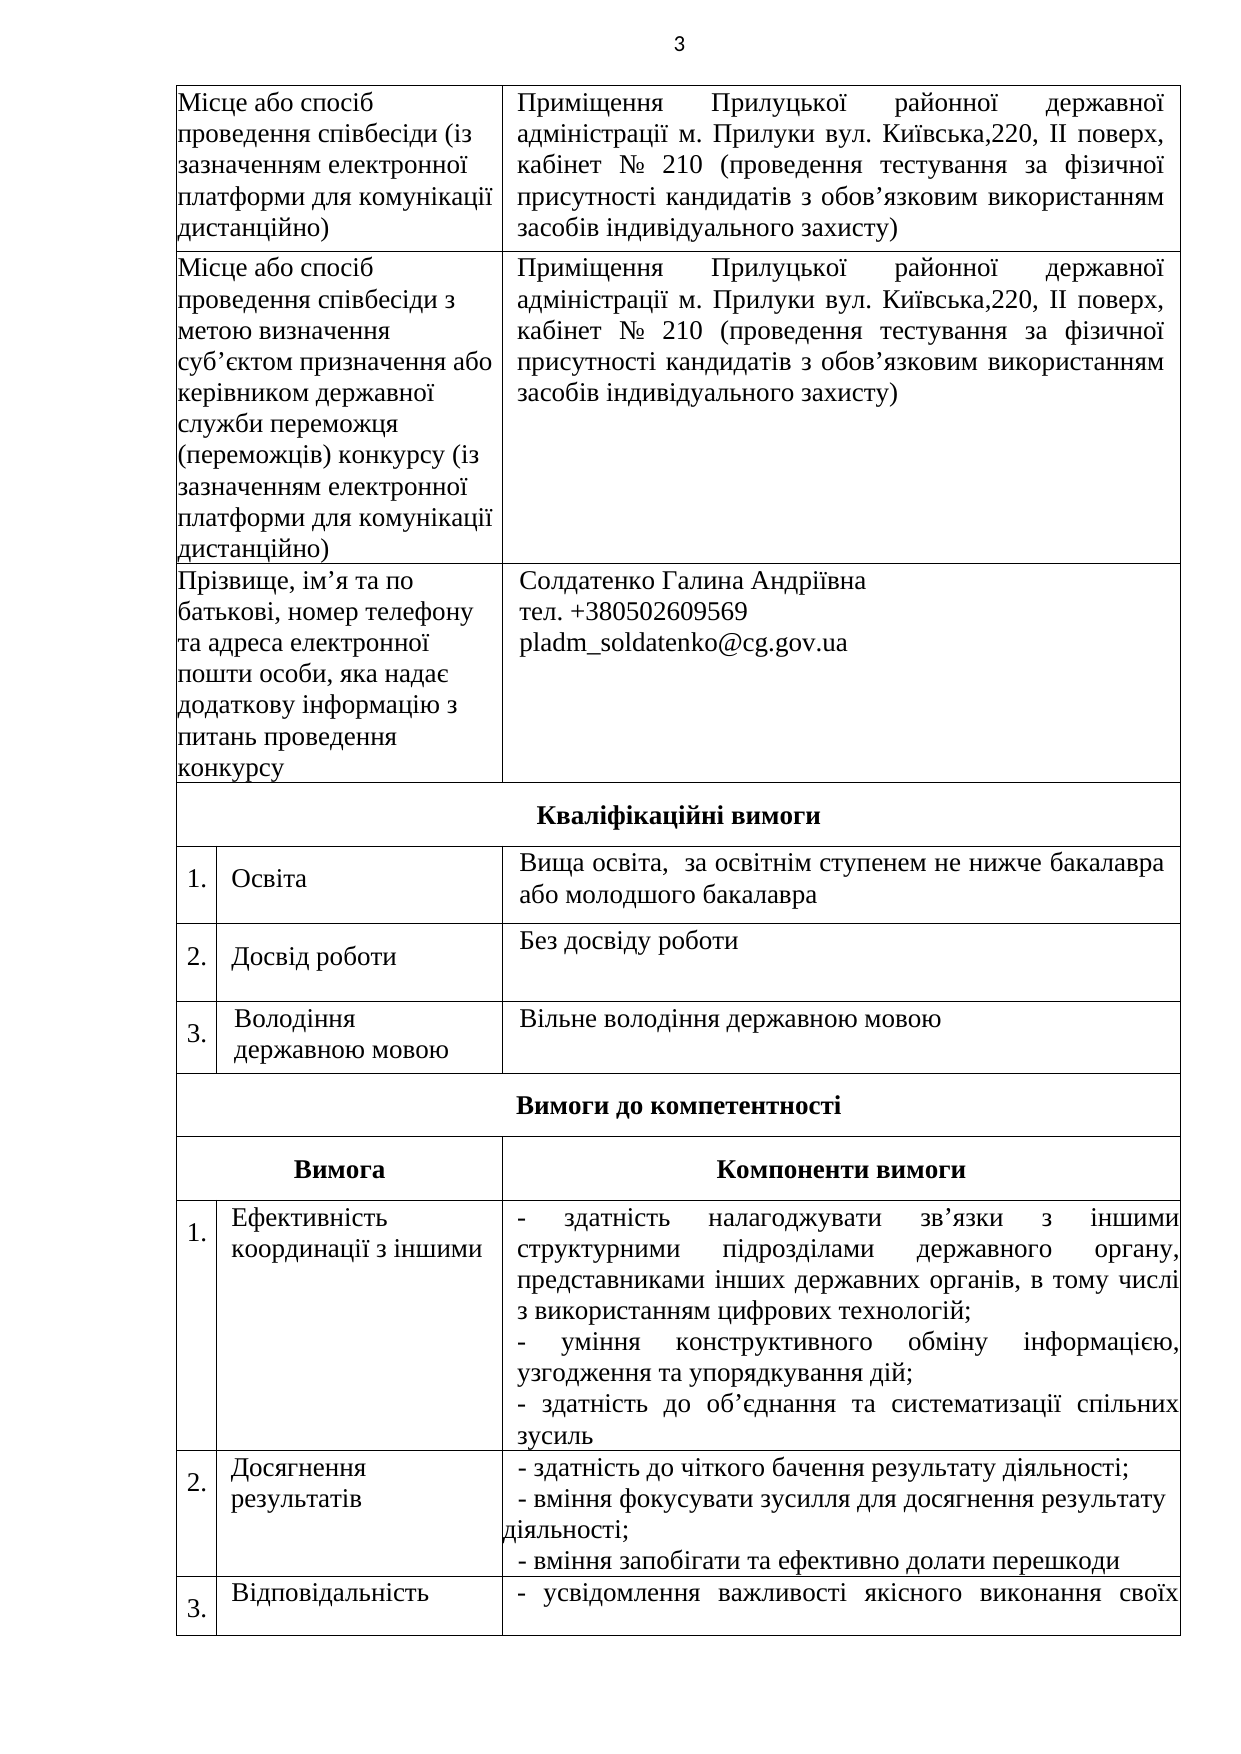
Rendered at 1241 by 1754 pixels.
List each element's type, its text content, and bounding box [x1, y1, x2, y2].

table_cell Компоненти вимоги [503, 1137, 1180, 1200]
table_cell 2. [177, 924, 216, 1001]
table_cell Досвід роботи [217, 924, 502, 1001]
table_cell Ефективність координації з іншими [217, 1201, 502, 1450]
table_cell 3. [177, 1577, 216, 1635]
table_cell Володіння державною мовою [217, 1002, 502, 1073]
table_cell 1. [177, 1201, 216, 1450]
table_cell Вимога [177, 1137, 502, 1200]
table_cell Кваліфікаційні вимоги [177, 783, 1180, 846]
table_cell Прізвище, ім’я та по батькові, номер телефону та адреса електронної пошти особи, яка надає додаткову інформацію з питань проведення конкурсу [177, 564, 502, 782]
table_cell Місце або спосіб проведення співбесіди (із зазначенням електронної платформи для комунікації дистанційно) [177, 86, 502, 251]
table_cell - здатність налагоджувати зв’язки з іншими структурними підрозділами державного органу, представниками інших державних органів, в тому числі з використанням цифрових технологій; - уміння конструктивного обміну інформацією, узгодження та упорядкування дій; - здатність до об’єднання та систематизації спільних зусиль [503, 1201, 1180, 1450]
table_cell 2. [177, 1451, 216, 1576]
table_cell Досягнення результатів [217, 1451, 502, 1576]
table_cell Солдатенко Галина Андріївна тел. +380502609569 pladm_soldatenko@cg.gov.ua [503, 564, 1180, 782]
table_cell Вільне володіння державною мовою [503, 1002, 1180, 1073]
table_cell Освіта [217, 847, 502, 923]
table_cell Відповідальність [217, 1577, 502, 1635]
table_cell Приміщення Прилуцької районної державної адміністрації м. Прилуки вул. Київська,220, ІІ поверх, кабінет № 210 (проведення тестування за фізичної присутності кандидатів з обов’язковим використанням засобів індивідуального захисту) [503, 252, 1180, 563]
table_cell Вимоги до компетентності [177, 1074, 1180, 1136]
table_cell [503, 1577, 1180, 1635]
table_cell 1. [177, 847, 216, 923]
table_cell Без досвіду роботи [503, 924, 1180, 1001]
table_cell 3. [177, 1002, 216, 1073]
table_cell Вища освіта, за освітнім ступенем не нижче бакалавра або молодшого бакалавра [503, 847, 1180, 923]
table_cell Приміщення Прилуцької районної державної адміністрації м. Прилуки вул. Київська,220, ІІ поверх, кабінет № 210 (проведення тестування за фізичної присутності кандидатів з обов’язковим використанням засобів індивідуального захисту) [503, 86, 1180, 251]
table_cell - здатність до чіткого бачення результату діяльності; - вміння фокусувати зусилля для досягнення результату діяльності; - вміння запобігати та ефективно долати перешкоди [503, 1451, 1180, 1576]
table_cell Місце або спосіб проведення співбесіди з метою визначення суб’єктом призначення або керівником державної служби переможця (переможців) конкурсу (із зазначенням електронної платформи для комунікації дистанційно) [177, 252, 502, 563]
